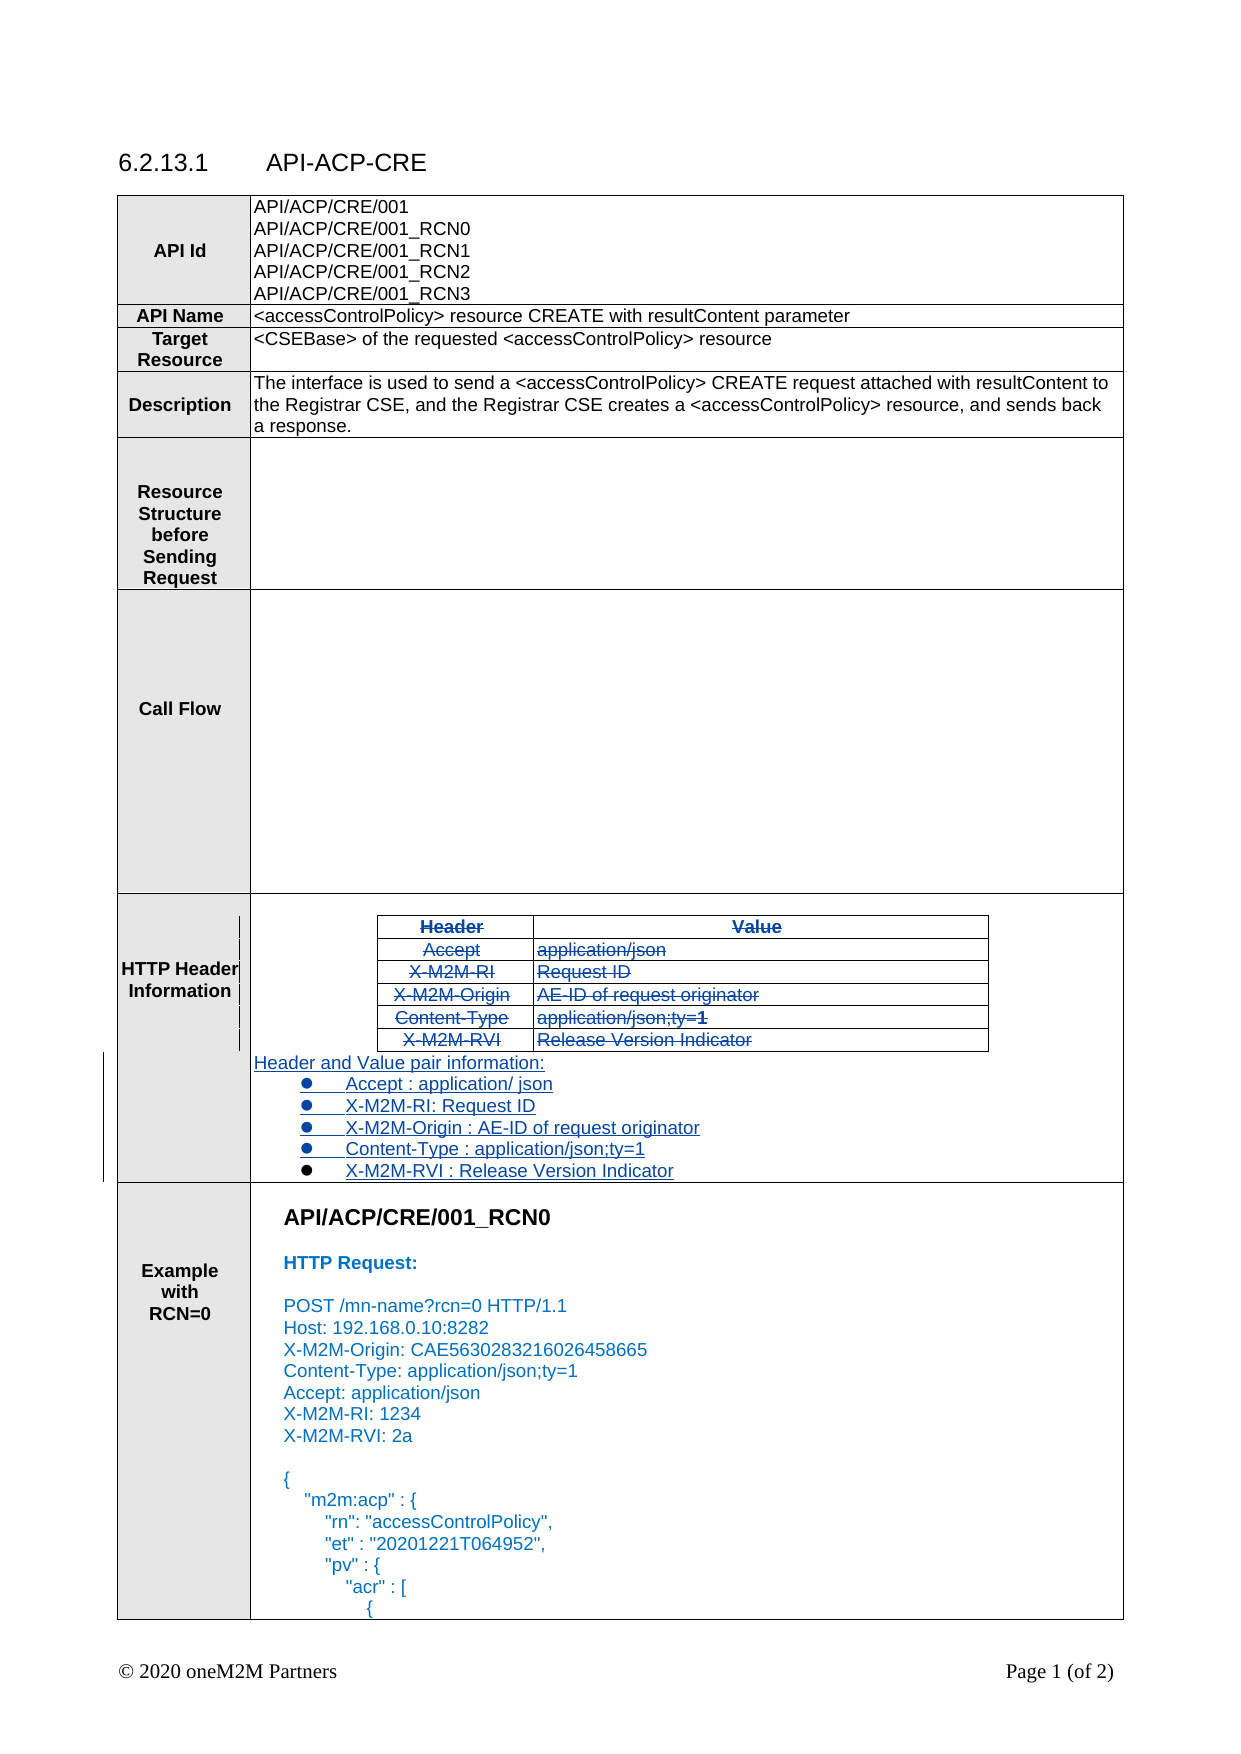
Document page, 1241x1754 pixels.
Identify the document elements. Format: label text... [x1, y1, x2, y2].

table_cell Example with RCN=0 [118, 1183, 250, 1619]
table_cell Resource Structure before Sending Request [118, 438, 250, 588]
table_cell [251, 438, 1123, 588]
table_cell The interface is used to send a <accessControlPolicy> CREATE request attached with resultContent to the Registrar CSE, and the Registrar CSE creates a <accessControlPolicy> resource, and sends back a response. [251, 372, 1123, 437]
table_header API Id [118, 196, 250, 304]
table_cell <CSEBase> of the requested <accessControlPolicy> resource [251, 328, 1123, 371]
table_header API/ACP/CRE/001 API/ACP/CRE/001_RCN0 API/ACP/CRE/001_RCN1 API/ACP/CRE/001_RCN2 API/ACP/CRE/001_RCN3 [251, 196, 1123, 304]
table_cell Target Resource [118, 328, 250, 371]
table_cell HTTP Header Information [118, 894, 250, 1182]
table_cell API Name [118, 305, 250, 327]
table_cell Call Flow [118, 590, 250, 892]
table_cell <accessControlPolicy> resource CREATE with resultContent parameter [251, 305, 1123, 327]
table_cell Description [118, 372, 250, 437]
subtitle 6.2.13.1 API-ACP-CRE [118, 148, 1122, 176]
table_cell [251, 1183, 1123, 1619]
table_cell [251, 894, 1123, 1182]
table_cell [251, 590, 1123, 892]
